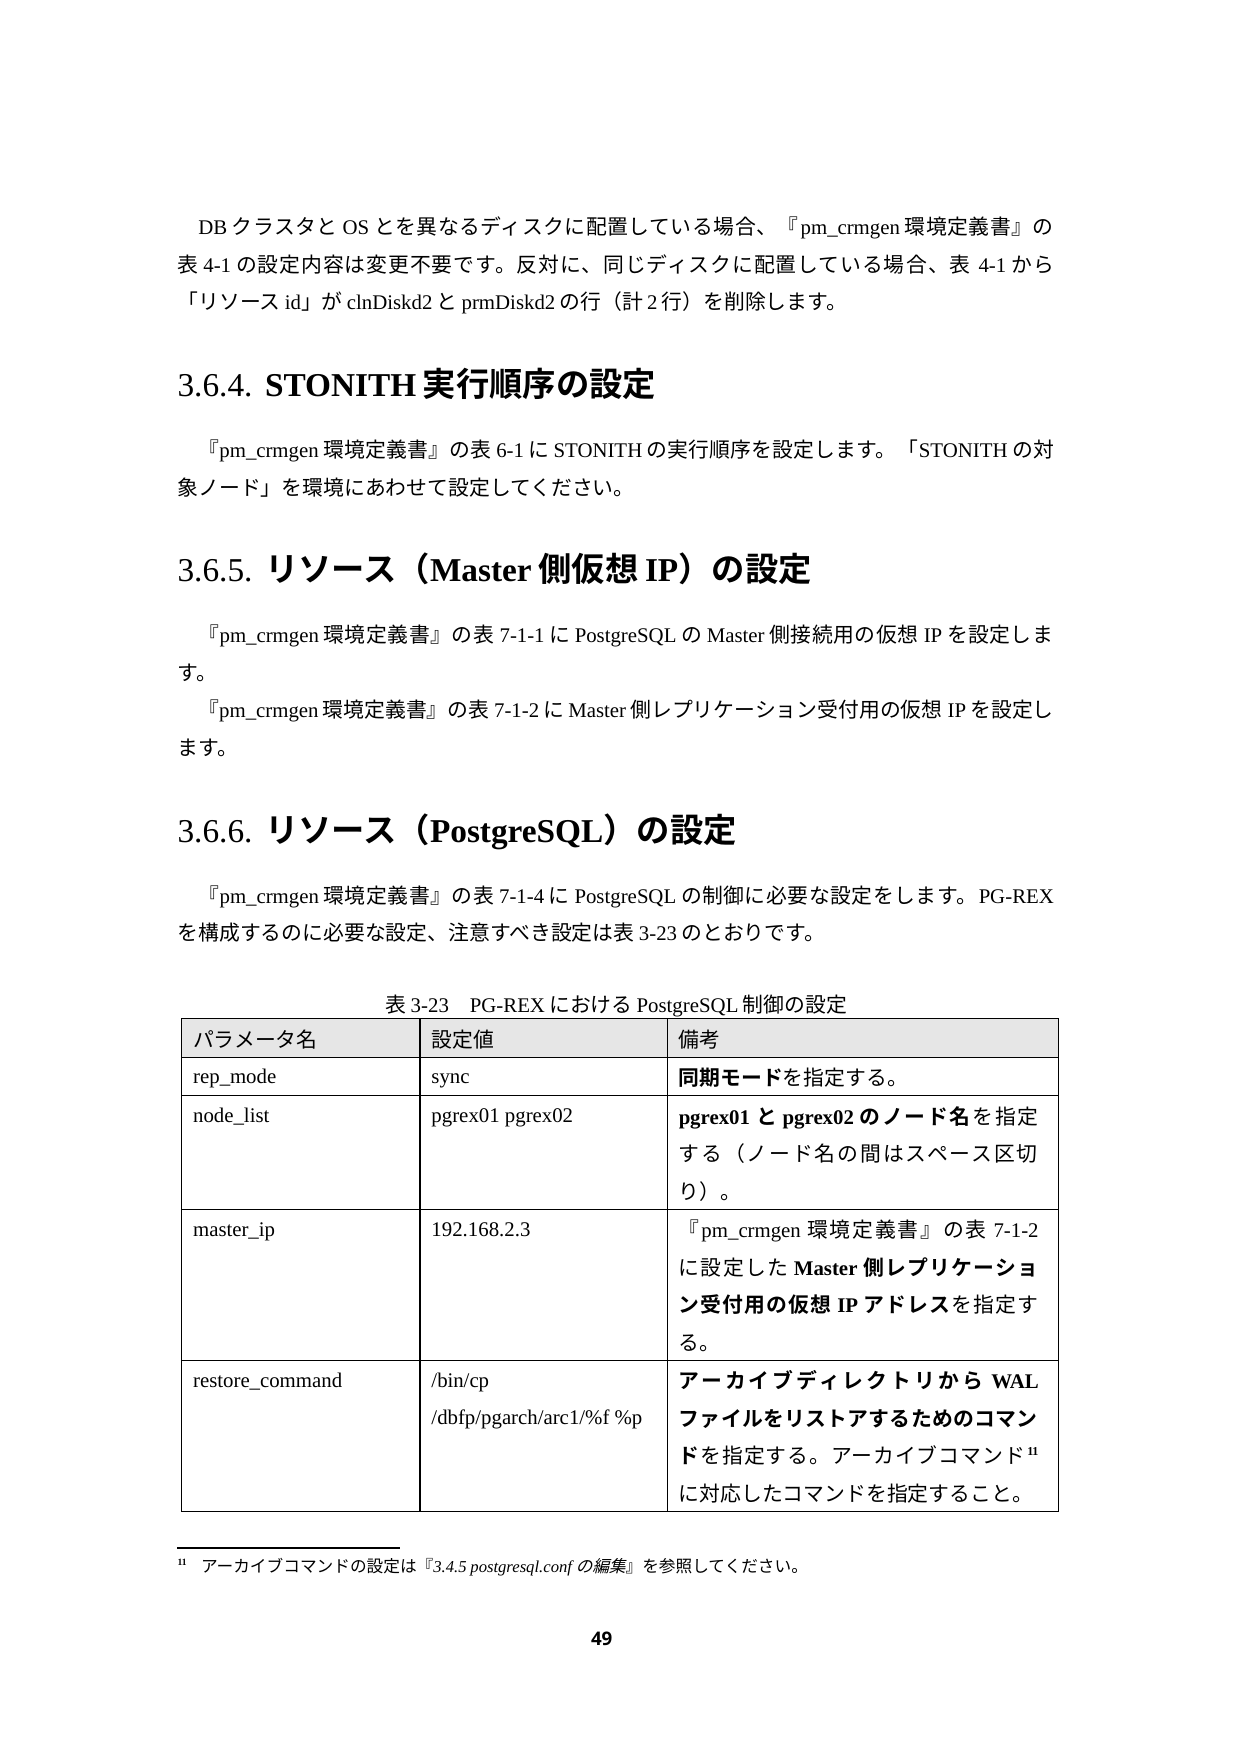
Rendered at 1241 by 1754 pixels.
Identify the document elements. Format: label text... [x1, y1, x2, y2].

table_cell 同期モードを指定する。 [668, 1058, 1058, 1095]
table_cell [668, 1361, 1058, 1511]
subtitle リソース（PostgreSQL）の設定 [177, 790, 1063, 865]
table_cell node_list [182, 1096, 419, 1209]
table_cell sync [421, 1058, 667, 1095]
subtitle STONITH実行順序の設定 [177, 344, 1063, 419]
subtitle リソース（Master側仮想IP）の設定 [177, 530, 1063, 605]
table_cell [421, 1361, 667, 1511]
text 『pm_crmgen環境定義書』の表6-1にSTONITHの実行順序を設定します。「STONITHの対象ノード」を環境にあわせて設定してください。 [177, 430, 1054, 505]
table_header パラメータ名 [182, 1019, 419, 1057]
text 『pm_crmgen環境定義書』の表7-1-2にMaster側レプリケーション受付用の仮想IPを設定します。 [177, 690, 1054, 765]
text 『pm_crmgen環境定義書』の表7-1-1にPostgreSQLのMaster側接続用の仮想IPを設定します。 [177, 615, 1054, 690]
table_cell pgrex01とpgrex02のノード名を指定する（ノード名の間はスペース区切り）。 [668, 1096, 1058, 1209]
table_header 備考 [668, 1019, 1058, 1057]
table_cell pgrex01 pgrex02 [421, 1096, 667, 1209]
table_cell master_ip [182, 1210, 419, 1360]
text DBクラスタとOSとを異なるディスクに配置している場合、『pm_crmgen環境定義書』の表4-1の設定内容は変更不要です。反対に、同じディスクに配置している場合、表4-1から「リソースid」がclnDiskd2とprmDiskd2の行（計2行）を削除します。 [177, 207, 1054, 319]
table_cell rep_mode [182, 1058, 419, 1095]
table_header 設定値 [421, 1019, 667, 1057]
table_cell restore_command [182, 1361, 419, 1511]
table_cell 192.168.2.3 [421, 1210, 667, 1360]
table_cell 『pm_crmgen環境定義書』の表7-1-2に設定したMaster側レプリケーション受付用の仮想IPアドレスを指定する。 [668, 1210, 1058, 1360]
